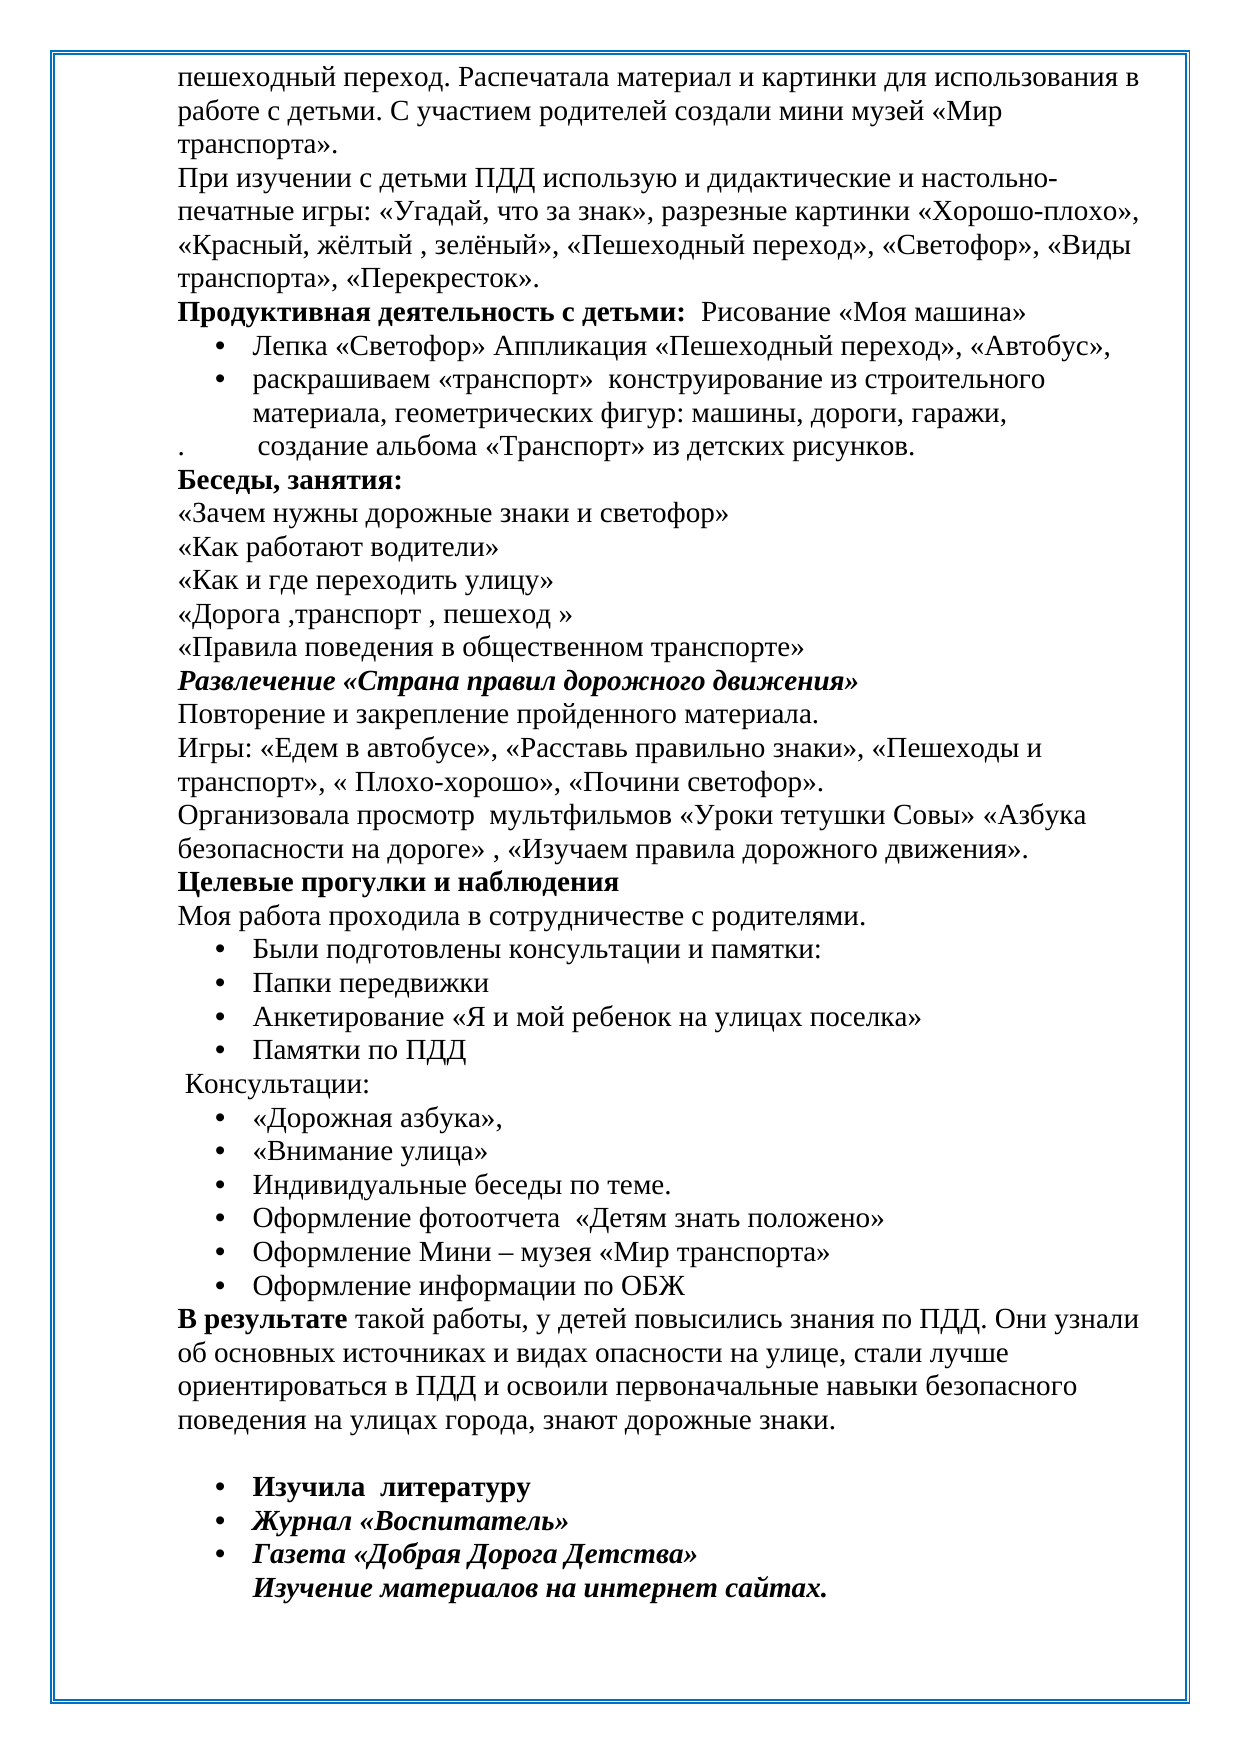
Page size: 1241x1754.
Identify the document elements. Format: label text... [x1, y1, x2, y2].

text Беседы, занятия: [177, 462, 1152, 495]
list Журнал «Воспитатель» [215, 1503, 1152, 1536]
text Моя работа проходила в сотрудничестве с родителями. [177, 898, 1152, 931]
text Повторение и закрепление пройденного материала. [177, 697, 1152, 730]
text Развлечение «Страна правил дорожного движения» [177, 663, 1152, 697]
text В результате такой работы, у детей повысились знания по ПДД. Они узнали об основных источниках и видах опасности на улице, стали лучше ориентироваться в ПДД и освоили первоначальные навыки безопасного поведения на улицах города, знают дорожные знаки. [177, 1301, 1152, 1436]
text Целевые прогулки и наблюдения [177, 864, 1152, 898]
list Оформление Мини – музея «Мир транспорта» [215, 1234, 1152, 1268]
list Папки передвижки [215, 965, 1152, 999]
list Оформление информации по ОБЖ [215, 1268, 1152, 1301]
list «Дорожная азбука», [215, 1099, 1152, 1133]
list Изучила литературу [215, 1469, 1152, 1503]
list Были подготовлены консультации и памятки: [215, 931, 1152, 965]
list «Внимание улица» [215, 1133, 1152, 1167]
text «Как работают водители» [177, 529, 1152, 562]
text Игры: «Едем в автобусе», «Расставь правильно знаки», «Пешеходы и транспорт», « Плохо-хорошо», «Почини светофор». [177, 730, 1152, 797]
text «Дорога ,транспорт , пешеход » [177, 596, 1152, 629]
list Анкетирование «Я и мой ребенок на улицах поселка» [215, 999, 1152, 1032]
text Консультации: [177, 1066, 1152, 1099]
text Организовала просмотр мультфильмов «Уроки тетушки Совы» «Азбука безопасности на дороге» , «Изучаем правила дорожного движения». [177, 797, 1152, 864]
list Памятки по ПДД [215, 1032, 1152, 1066]
list Оформление фотоотчета «Детям знать положено» [215, 1201, 1152, 1234]
list Индивидуальные беседы по теме. [215, 1167, 1152, 1201]
text Продуктивная деятельность с детьми: Рисование «Моя машина» [177, 294, 1152, 327]
text «Как и где переходить улицу» [177, 562, 1152, 596]
text «Зачем нужны дорожные знаки и светофор» [177, 495, 1152, 529]
list Газета «Добрая Дорога Детства» [215, 1536, 1152, 1570]
text «Правила поведения в общественном транспорте» [177, 629, 1152, 663]
list раскрашиваем «транспорт» конструирование из строительного материала, геометрических фигур: машины, дороги, гаражи, [215, 361, 1152, 428]
text При изучении с детьми ПДД использую и дидактические и настольно-печатные игры: «Угадай, что за знак», разрезные картинки «Хорошо-плохо», «Красный, жёлтый , зелёный», «Пешеходный переход», «Светофор», «Виды транспорта», «Перекресток». [177, 160, 1152, 294]
text . создание альбома «Транспорт» из детских рисунков. [177, 428, 1152, 462]
text Изучение материалов на интернет сайтах. [252, 1570, 1152, 1604]
list Лепка «Светофор» Аппликация «Пешеходный переход», «Автобус», [215, 327, 1152, 361]
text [177, 59, 1152, 160]
